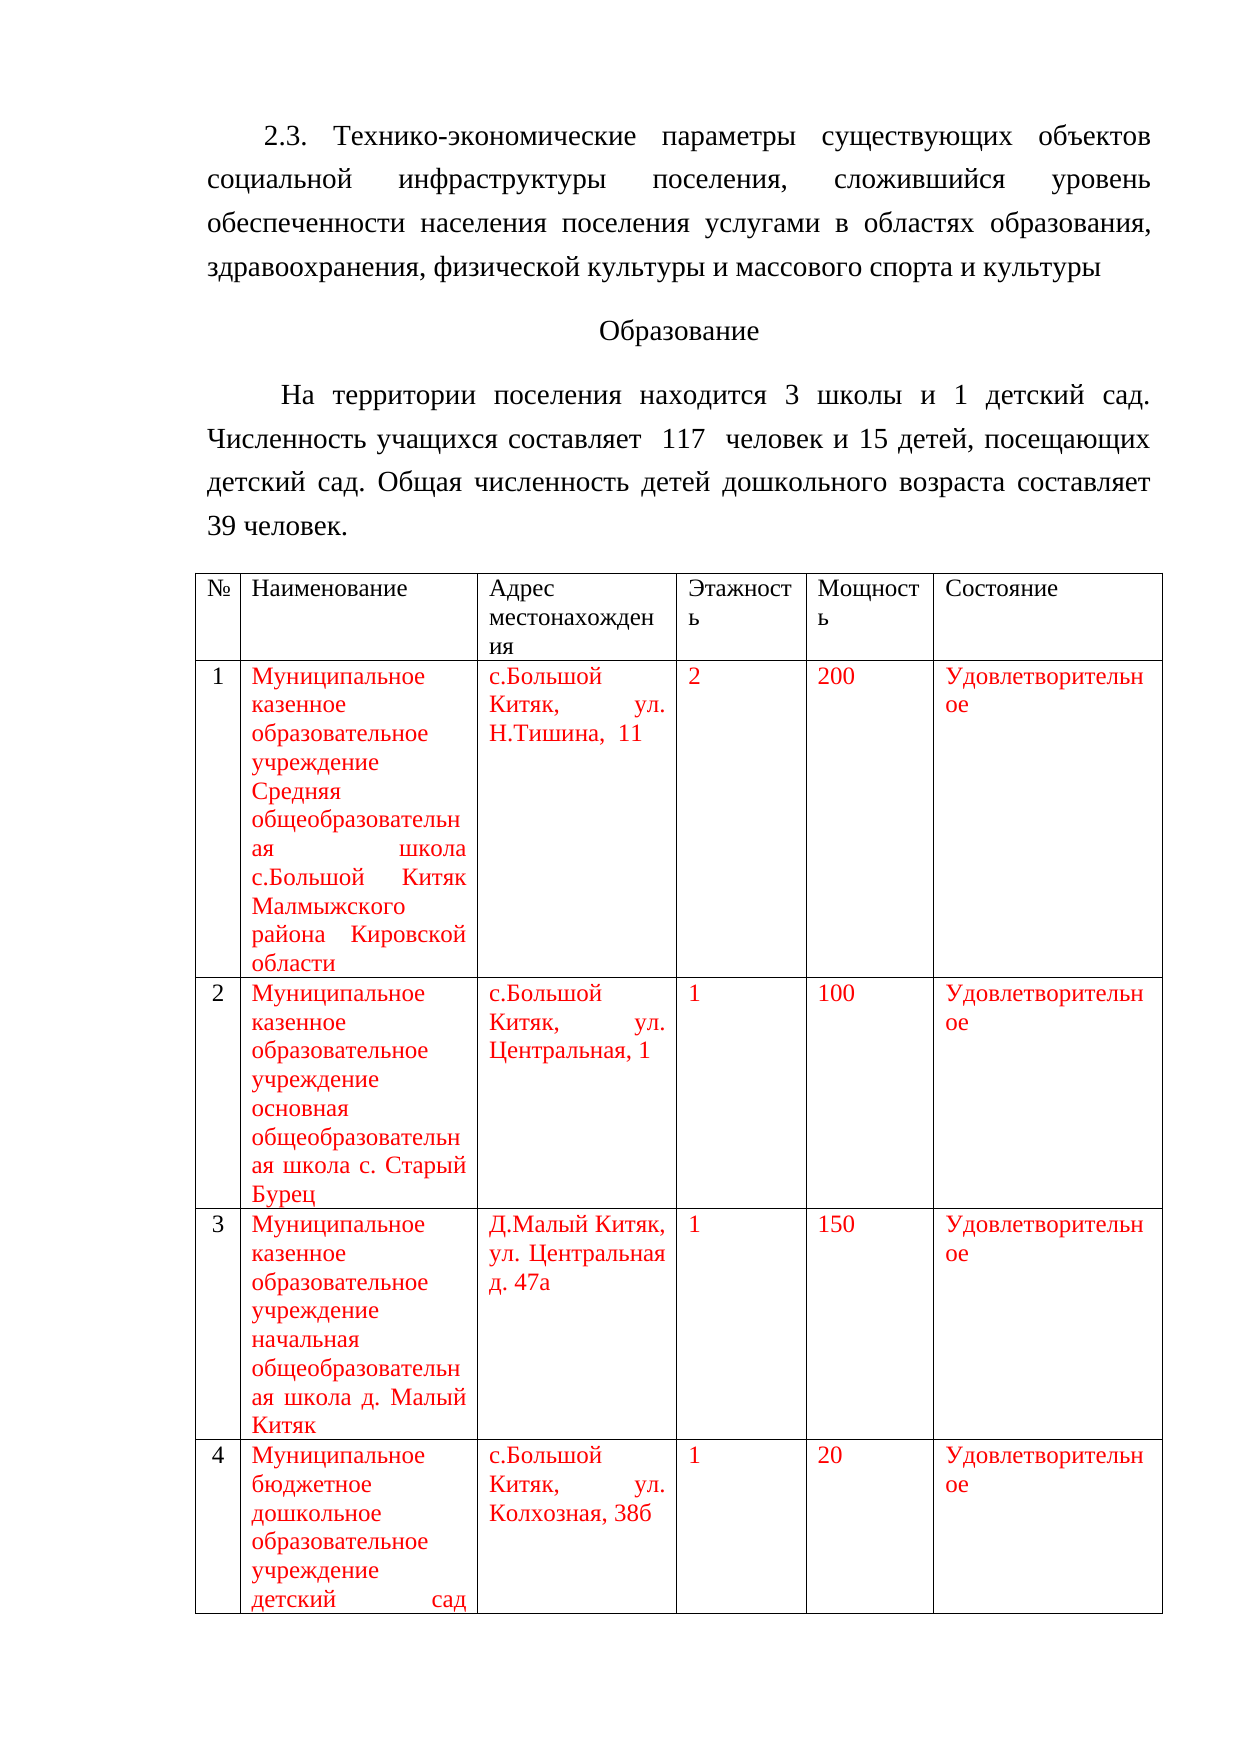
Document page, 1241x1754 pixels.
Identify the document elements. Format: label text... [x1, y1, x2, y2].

table_cell 1 [677, 978, 806, 1208]
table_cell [241, 1440, 477, 1613]
text 2.3. Технико-экономические параметры существующих объектов социальной инфраструктуры поселения, сложившийся уровень обеспеченности населения поселения услугами в областях образования, здравоохранения, физической культуры и массового спорта и культуры [207, 118, 1152, 282]
table_header Наименование [241, 574, 477, 660]
table_header Мощность [807, 574, 933, 660]
table_header Этажность [677, 574, 806, 660]
table_cell 1 [196, 661, 240, 977]
table_cell Муниципальное казенное образовательное учреждение Средняя общеобразовательная школа с.Большой Китяк Малмыжского района Кировской области [241, 661, 477, 977]
table_cell 1 [677, 1440, 806, 1613]
text На территории поселения находится 3 школы и 1 детский сад. Численность учащихся составляет 117 человек и 15 детей, посещающих детский сад. Общая численность детей дошкольного возраста составляет 39 человек. [207, 377, 1152, 542]
table_cell 3 [196, 1209, 240, 1439]
table_header Состояние [934, 574, 1162, 660]
table_cell Удовлетворительное [934, 1209, 1162, 1439]
table_cell 2 [677, 661, 806, 977]
table_cell Муниципальное казенное образовательное учреждение основная общеобразовательная школа с. Старый Бурец [241, 978, 477, 1208]
table_cell 150 [807, 1209, 933, 1439]
table_cell 200 [807, 661, 933, 977]
table_cell 100 [807, 978, 933, 1208]
table_cell 2 [196, 978, 240, 1208]
table_cell Удовлетворительное [934, 661, 1162, 977]
table_cell 1 [677, 1209, 806, 1439]
table_cell Муниципальное казенное образовательное учреждение начальная общеобразовательная школа д. Малый Китяк [241, 1209, 477, 1439]
table_cell Удовлетворительное [934, 1440, 1162, 1613]
table_cell 20 [807, 1440, 933, 1613]
table_cell Удовлетворительное [934, 978, 1162, 1208]
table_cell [478, 1440, 676, 1613]
table_cell с.Большой Китяк, ул. Центральная, 1 [478, 978, 676, 1208]
text Образование [207, 313, 1152, 347]
table_header Адрес местонахождения [478, 574, 676, 660]
table_header № [196, 574, 240, 660]
table_cell 4 [196, 1440, 240, 1613]
table_cell с.Большой Китяк, ул. Н.Тишина, 11 [478, 661, 676, 977]
table_cell Д.Малый Китяк, ул. Центральная д. 47а [478, 1209, 676, 1439]
